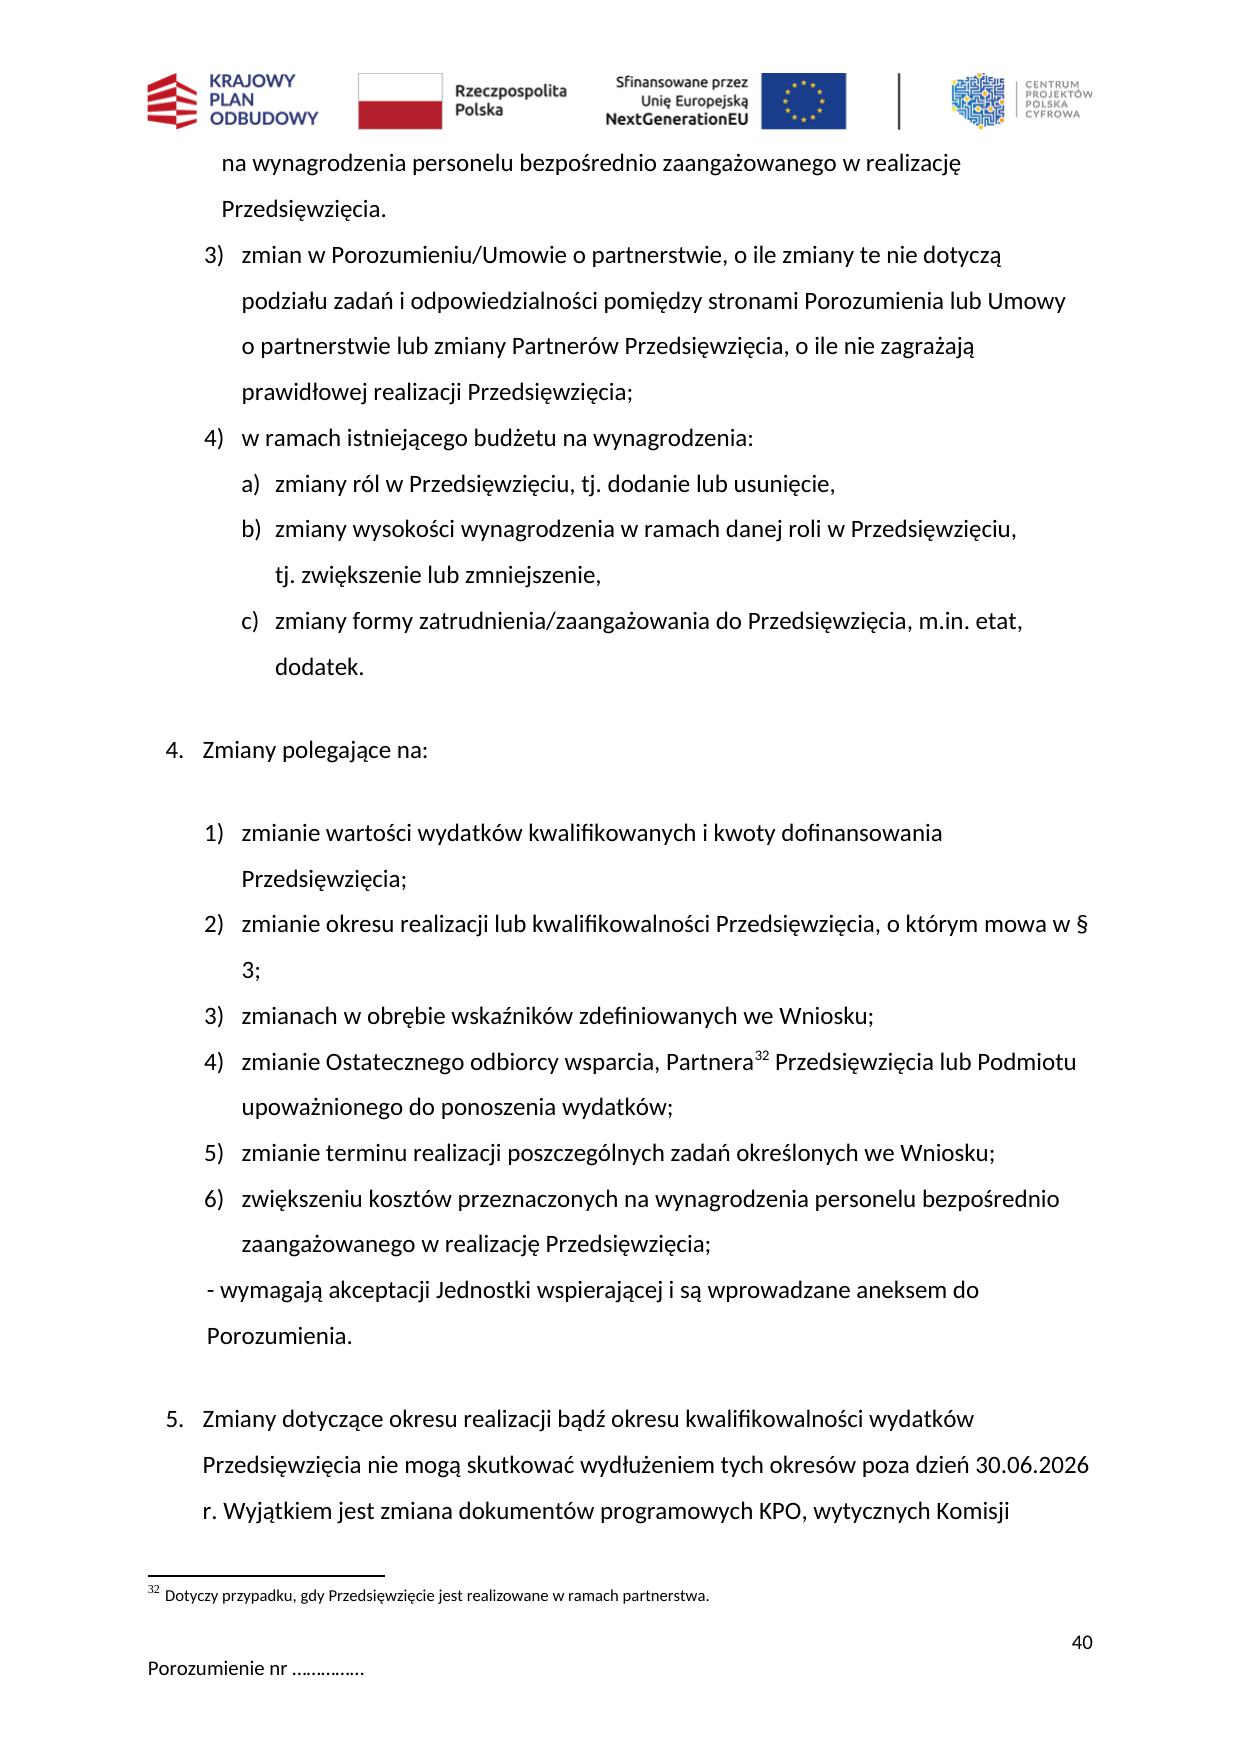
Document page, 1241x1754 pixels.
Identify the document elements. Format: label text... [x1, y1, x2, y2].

list zmianie Ostatecznego odbiorcy wsparcia, Partnera Przedsięwzięcia lub Podmiotu upoważnionego do ponoszenia wydatków; [204, 1046, 1093, 1122]
list zwiększeniu kosztów przeznaczonych na wynagrodzenia personelu bezpośrednio zaangażowanego w realizację Przedsięwzięcia; [204, 1183, 1093, 1259]
list zmianie terminu realizacji poszczególnych zadań określonych we Wniosku; [204, 1137, 1093, 1168]
list zmian w Porozumieniu/Umowie o partnerstwie, o ile zmiany te nie dotyczą podziału zadań i odpowiedzialności pomiędzy stronami Porozumienia lub Umowy o partnerstwie lub zmiany Partnerów Przedsięwzięcia, o ile nie zagrażają prawidłowej realizacji Przedsięwzięcia; [204, 239, 1093, 407]
text - wymagają akceptacji Jednostki wspierającej i są wprowadzane aneksem do Porozumienia. [207, 1274, 1093, 1351]
picture [147, 73, 1093, 130]
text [221, 148, 1093, 224]
list zmiany wysokości wynagrodzenia w ramach danej roli w Przedsięwzięciu, tj. zwiększenie lub zmniejszenie, [241, 513, 1093, 590]
list zmianach w obrębie wskaźników zdefiniowanych we Wniosku; [204, 1000, 1093, 1031]
list w ramach istniejącego budżetu na wynagrodzenia: [204, 422, 1093, 452]
list Zmiany polegające na: [165, 734, 1093, 764]
list zmianie wartości wydatków kwalifikowanych i kwoty dofinansowania Przedsięwzięcia; [204, 817, 1093, 893]
list zmiany formy zatrudnienia/zaangażowania do Przedsięwzięcia, m.in. etat, dodatek. [241, 605, 1093, 681]
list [165, 1403, 1093, 1525]
list zmiany ról w Przedsięwzięciu, tj. dodanie lub usunięcie, [241, 468, 1093, 498]
list zmianie okresu realizacji lub kwalifikowalności Przedsięwzięcia, o którym mowa w § 3; [204, 908, 1093, 985]
